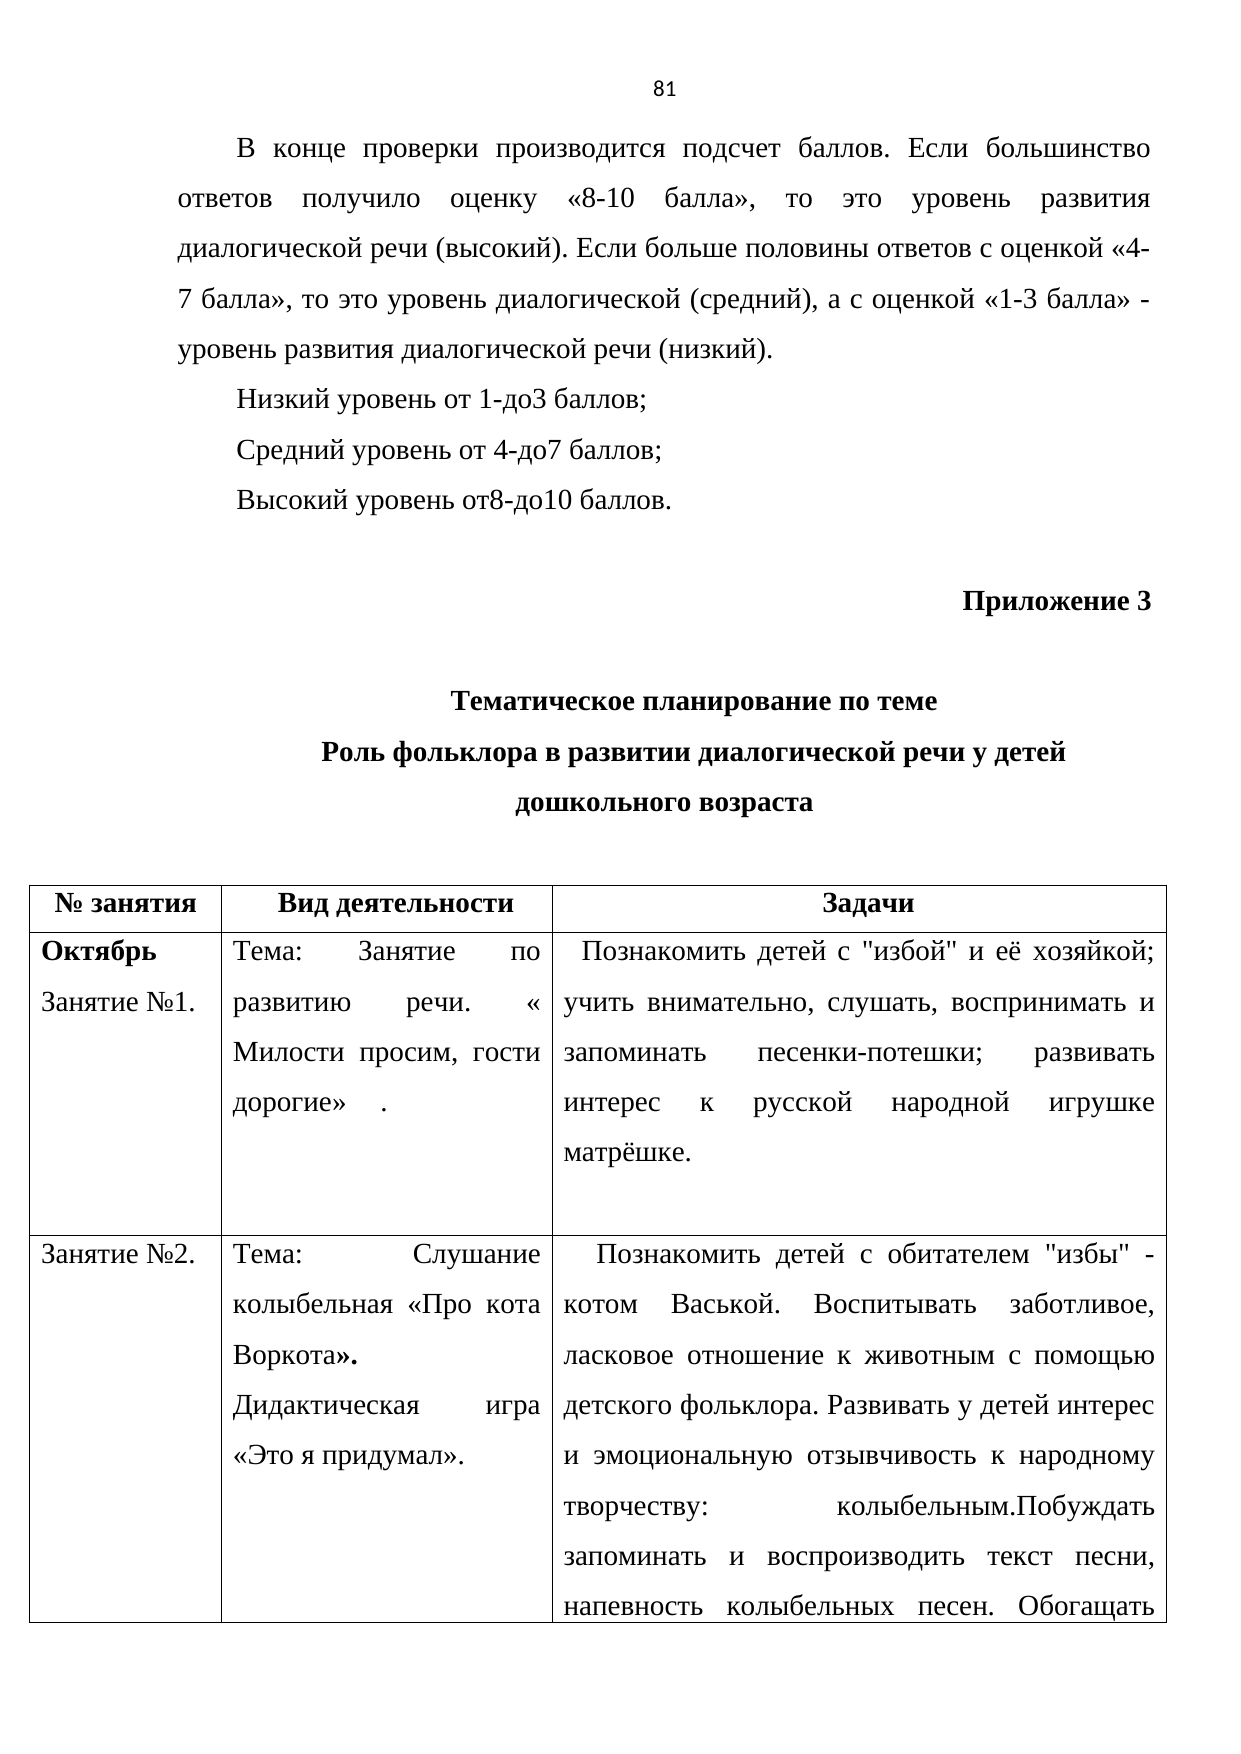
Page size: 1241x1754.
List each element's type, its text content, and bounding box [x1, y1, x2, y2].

text Высокий уровень от8-до10 баллов. [177, 482, 1152, 516]
table_header № занятия [30, 886, 221, 932]
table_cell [222, 1236, 552, 1622]
table_cell Октябрь Занятие №1. [30, 933, 221, 1235]
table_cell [553, 1236, 1166, 1622]
text Низкий уровень от 1-до3 баллов; [177, 381, 1152, 415]
table_cell Занятие №2. [30, 1236, 221, 1622]
table_cell Познакомить детей с "избой" и её хозяйкой; учить внимательно, слушать, воспринимать и запоминать песенки-потешки; развивать интерес к русской народной игрушке матрёшке. [553, 933, 1166, 1235]
text В конце проверки производится подсчет баллов. Если большинство ответов получило оценку «8-10 балла», то это уровень развития диалогической речи (высокий). Если больше половины ответов с оценкой «4-7 балла», то это уровень диалогической (средний), а с оценкой «1-3 балла» - уровень развития диалогической речи (низкий). [177, 130, 1152, 365]
text Приложение 3 [177, 583, 1152, 616]
table_cell Тема: Занятие по развитию речи. « Милости просим, гости дорогие» . [222, 933, 552, 1235]
table_header Вид деятельности [222, 886, 552, 932]
text Средний уровень от 4-до7 баллов; [177, 432, 1152, 465]
table_header Задачи [553, 886, 1166, 932]
text Тематическое планирование по теме [177, 683, 1152, 717]
text Роль фольклора в развитии диалогической речи у детей дошкольного возраста [177, 734, 1152, 817]
